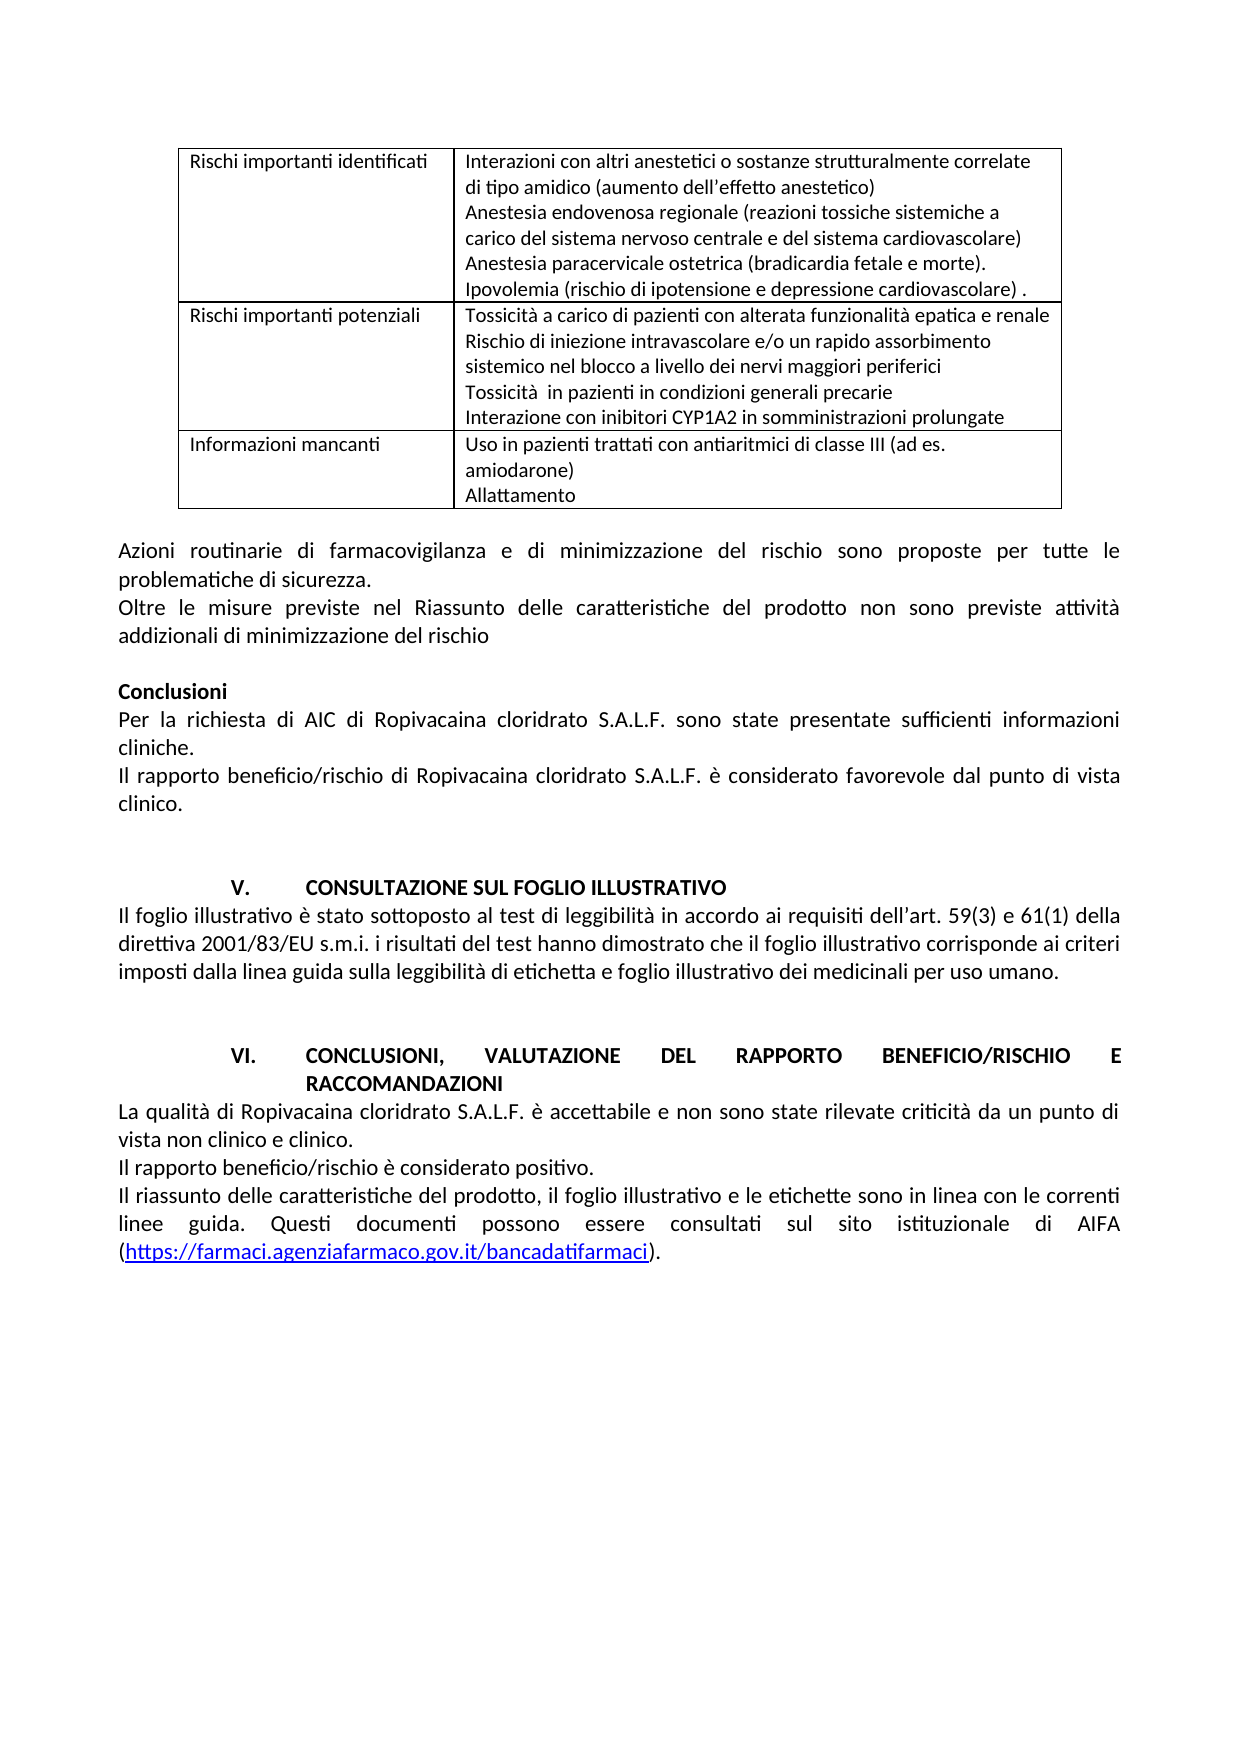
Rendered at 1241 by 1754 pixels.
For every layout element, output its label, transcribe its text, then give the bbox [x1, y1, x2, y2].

table_header Rischi importanti identificati [179, 149, 453, 301]
table_cell Tossicità a carico di pazienti con alterata funzionalità epatica e renale Rischio di iniezione intravascolare e/o un rapido assorbimento sistemico nel blocco a livello dei nervi maggiori periferici Tossicità in pazienti in condizioni generali precarie Interazione con inibitori CYP1A2 in somministrazioni prolungate [455, 303, 1061, 430]
list Azioni routinarie di farmacovigilanza e di minimizzazione del rischio sono proposte per tutte le problematiche di sicurezza. [118, 537, 1122, 593]
list Per la richiesta di AIC di Ropivacaina cloridrato S.A.L.F. sono state presentate sufficienti informazioni cliniche. [118, 705, 1122, 761]
list CONSULTAZIONE SUL FOGLIO ILLUSTRATIVO [231, 873, 1122, 901]
text La qualità di Ropivacaina cloridrato S.A.L.F. è accettabile e non sono state rilevate criticità da un punto di vista non clinico e clinico. [118, 1097, 1122, 1153]
table_cell Informazioni mancanti [179, 431, 453, 508]
list Oltre le misure previste nel Riassunto delle caratteristiche del prodotto non sono previste attività addizionali di minimizzazione del rischio [118, 593, 1122, 649]
list CONCLUSIONI, VALUTAZIONE DEL RAPPORTO BENEFICIO/RISCHIO E RACCOMANDAZIONI [231, 1041, 1122, 1097]
text Il riassunto delle caratteristiche del prodotto, il foglio illustrativo e le etichette sono in linea con le correnti linee guida. Questi documenti possono essere consultati sul sito istituzionale di AIFA (https://farmaci.agenziafarmaco.gov.it/bancadatifarmaci). [118, 1181, 1122, 1265]
text Il rapporto beneficio/rischio è considerato positivo. [118, 1153, 1122, 1181]
list Conclusioni [118, 677, 1122, 705]
table_cell Rischi importanti potenziali [179, 303, 453, 430]
table_header Interazioni con altri anestetici o sostanze strutturalmente correlate di tipo amidico (aumento dell’effetto anestetico) Anestesia endovenosa regionale (reazioni tossiche sistemiche a carico del sistema nervoso centrale e del sistema cardiovascolare) Anestesia paracervicale ostetrica (bradicardia fetale e morte). Ipovolemia (rischio di ipotensione e depressione cardiovascolare) . [455, 149, 1061, 301]
text Il foglio illustrativo è stato sottoposto al test di leggibilità in accordo ai requisiti dell’art. 59(3) e 61(1) della direttiva 2001/83/EU s.m.i. i risultati del test hanno dimostrato che il foglio illustrativo corrisponde ai criteri imposti dalla linea guida sulla leggibilità di etichetta e foglio illustrativo dei medicinali per uso umano. [118, 901, 1122, 985]
table_cell Uso in pazienti trattati con antiaritmici di classe III (ad es. amiodarone) Allattamento [455, 431, 1061, 508]
list Il rapporto beneficio/rischio di Ropivacaina cloridrato S.A.L.F. è considerato favorevole dal punto di vista clinico. [118, 761, 1122, 817]
